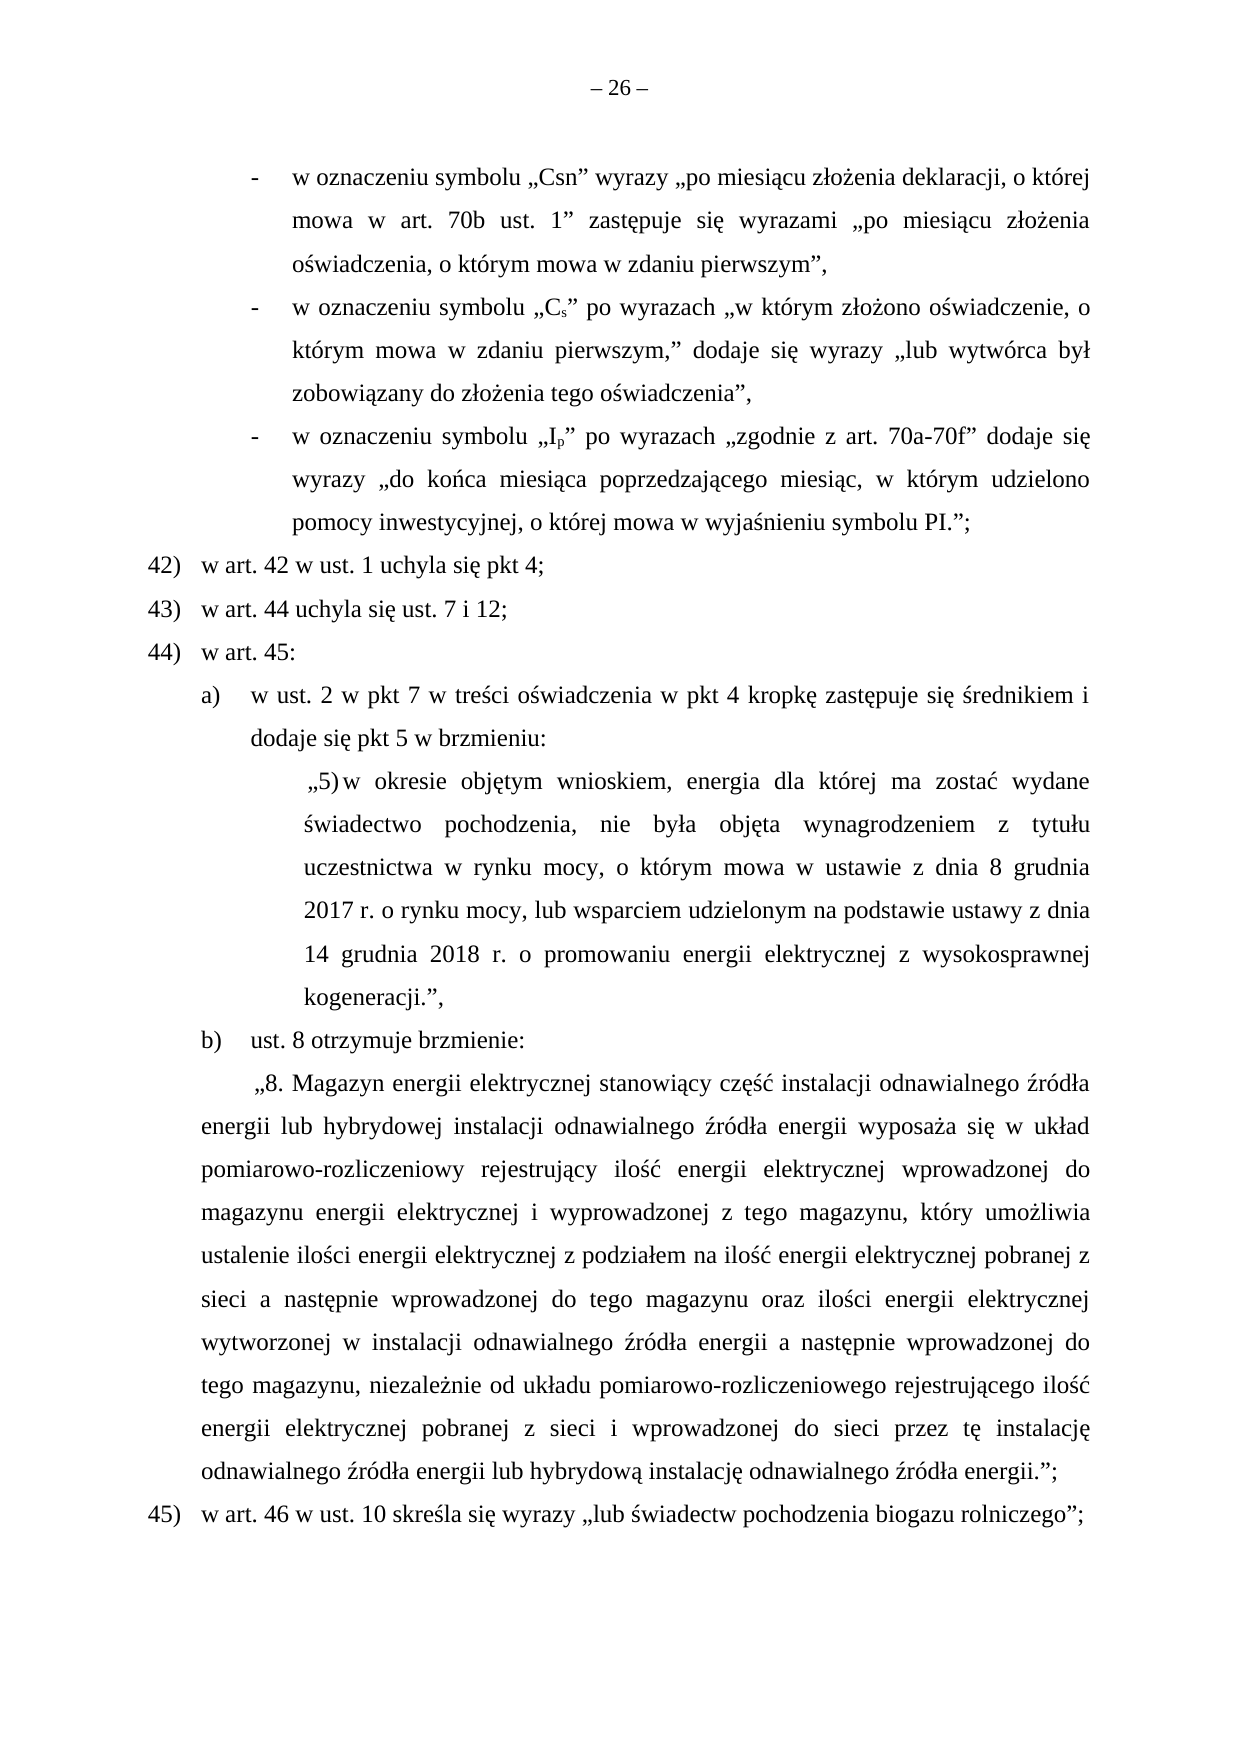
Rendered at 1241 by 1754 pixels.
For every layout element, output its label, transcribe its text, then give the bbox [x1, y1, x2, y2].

text - w oznaczeniu symbolu „Ip” po wyrazach „zgodnie z art. 70a-70f” dodaje się wyrazy „do końca miesiąca poprzedzającego miesiąc, w którym udzielono pomocy inwestycyjnej, o której mowa w wyjaśnieniu symbolu PI.”; [251, 421, 1091, 536]
text - w oznaczeniu symbolu „Csn” wyrazy „po miesiącu złożenia deklaracji, o której mowa w art. 70b ust. 1” zastępuje się wyrazami „po miesiącu złożenia oświadczenia, o którym mowa w zdaniu pierwszym”, [251, 162, 1091, 277]
text „8. Magazyn energii elektrycznej stanowiący część instalacji odnawialnego źródła energii lub hybrydowej instalacji odnawialnego źródła energii wyposaża się w układ pomiarowo-rozliczeniowy rejestrujący ilość energii elektrycznej wprowadzonej do magazynu energii elektrycznej i wyprowadzonej z tego magazynu, który umożliwia ustalenie ilości energii elektrycznej z podziałem na ilość energii elektrycznej pobranej z sieci a następnie wprowadzonej do tego magazynu oraz ilości energii elektrycznej wytworzonej w instalacji odnawialnego źródła energii a następnie wprowadzonej do tego magazynu, niezależnie od układu pomiarowo-rozliczeniowego rejestrującego ilość energii elektrycznej pobranej z sieci i wprowadzonej do sieci przez tę instalację odnawialnego źródła energii lub hybrydową instalację odnawialnego źródła energii.”; [201, 1068, 1091, 1485]
text - w oznaczeniu symbolu „Cs” po wyrazach „w którym złożono oświadczenie, o którym mowa w zdaniu pierwszym,” dodaje się wyrazy „lub wytwórca był zobowiązany do złożenia tego oświadczenia”, [251, 292, 1091, 407]
text 44) w art. 45: [148, 637, 1091, 666]
text 43) w art. 44 uchyla się ust. 7 i 12; [148, 594, 1091, 622]
text „5) w okresie objętym wnioskiem, energia dla której ma zostać wydane świadectwo pochodzenia, nie była objęta wynagrodzeniem z tytułu uczestnictwa w rynku mocy, o którym mowa w ustawie z dnia 8 grudnia 2017 r. o rynku mocy, lub wsparciem udzielonym na podstawie ustawy z dnia 14 grudnia 2018 r. o promowaniu energii elektrycznej z wysokosprawnej kogeneracji.”, [304, 766, 1091, 1011]
text a) w ust. 2 w pkt 7 w treści oświadczenia w pkt 4 kropkę zastępuje się średnikiem i dodaje się pkt 5 w brzmieniu: [201, 680, 1091, 752]
text 42) w art. 42 w ust. 1 uchyla się pkt 4; [148, 551, 1091, 579]
text b) ust. 8 otrzymuje brzmienie: [201, 1025, 1091, 1054]
text 45) w art. 46 w ust. 10 skreśla się wyrazy „lub świadectw pochodzenia biogazu rolniczego”; [148, 1499, 1091, 1528]
